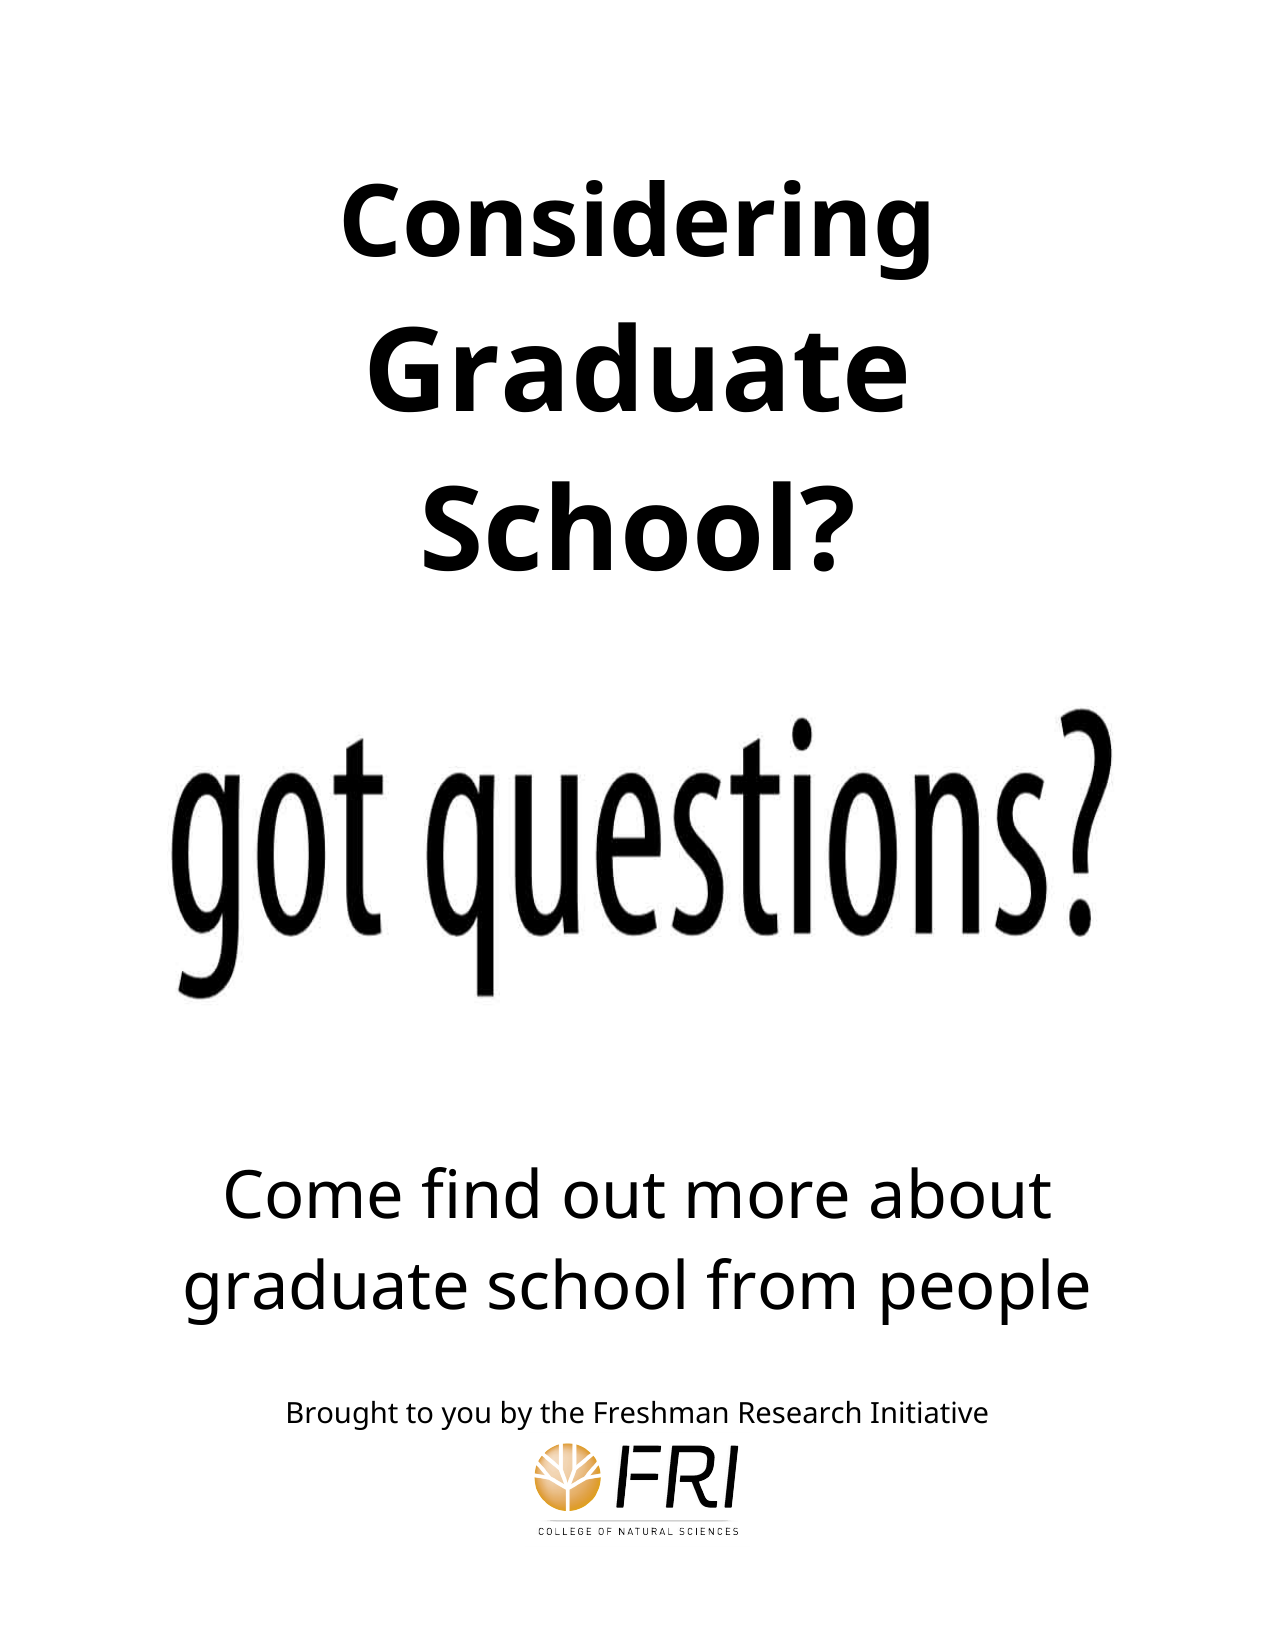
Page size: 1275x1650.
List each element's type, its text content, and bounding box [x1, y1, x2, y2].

text Considering [150, 150, 1125, 286]
text Come find out more about graduate school from people [150, 1147, 1125, 1329]
text Graduate School? [150, 286, 1125, 604]
picture [150, 672, 1125, 1033]
